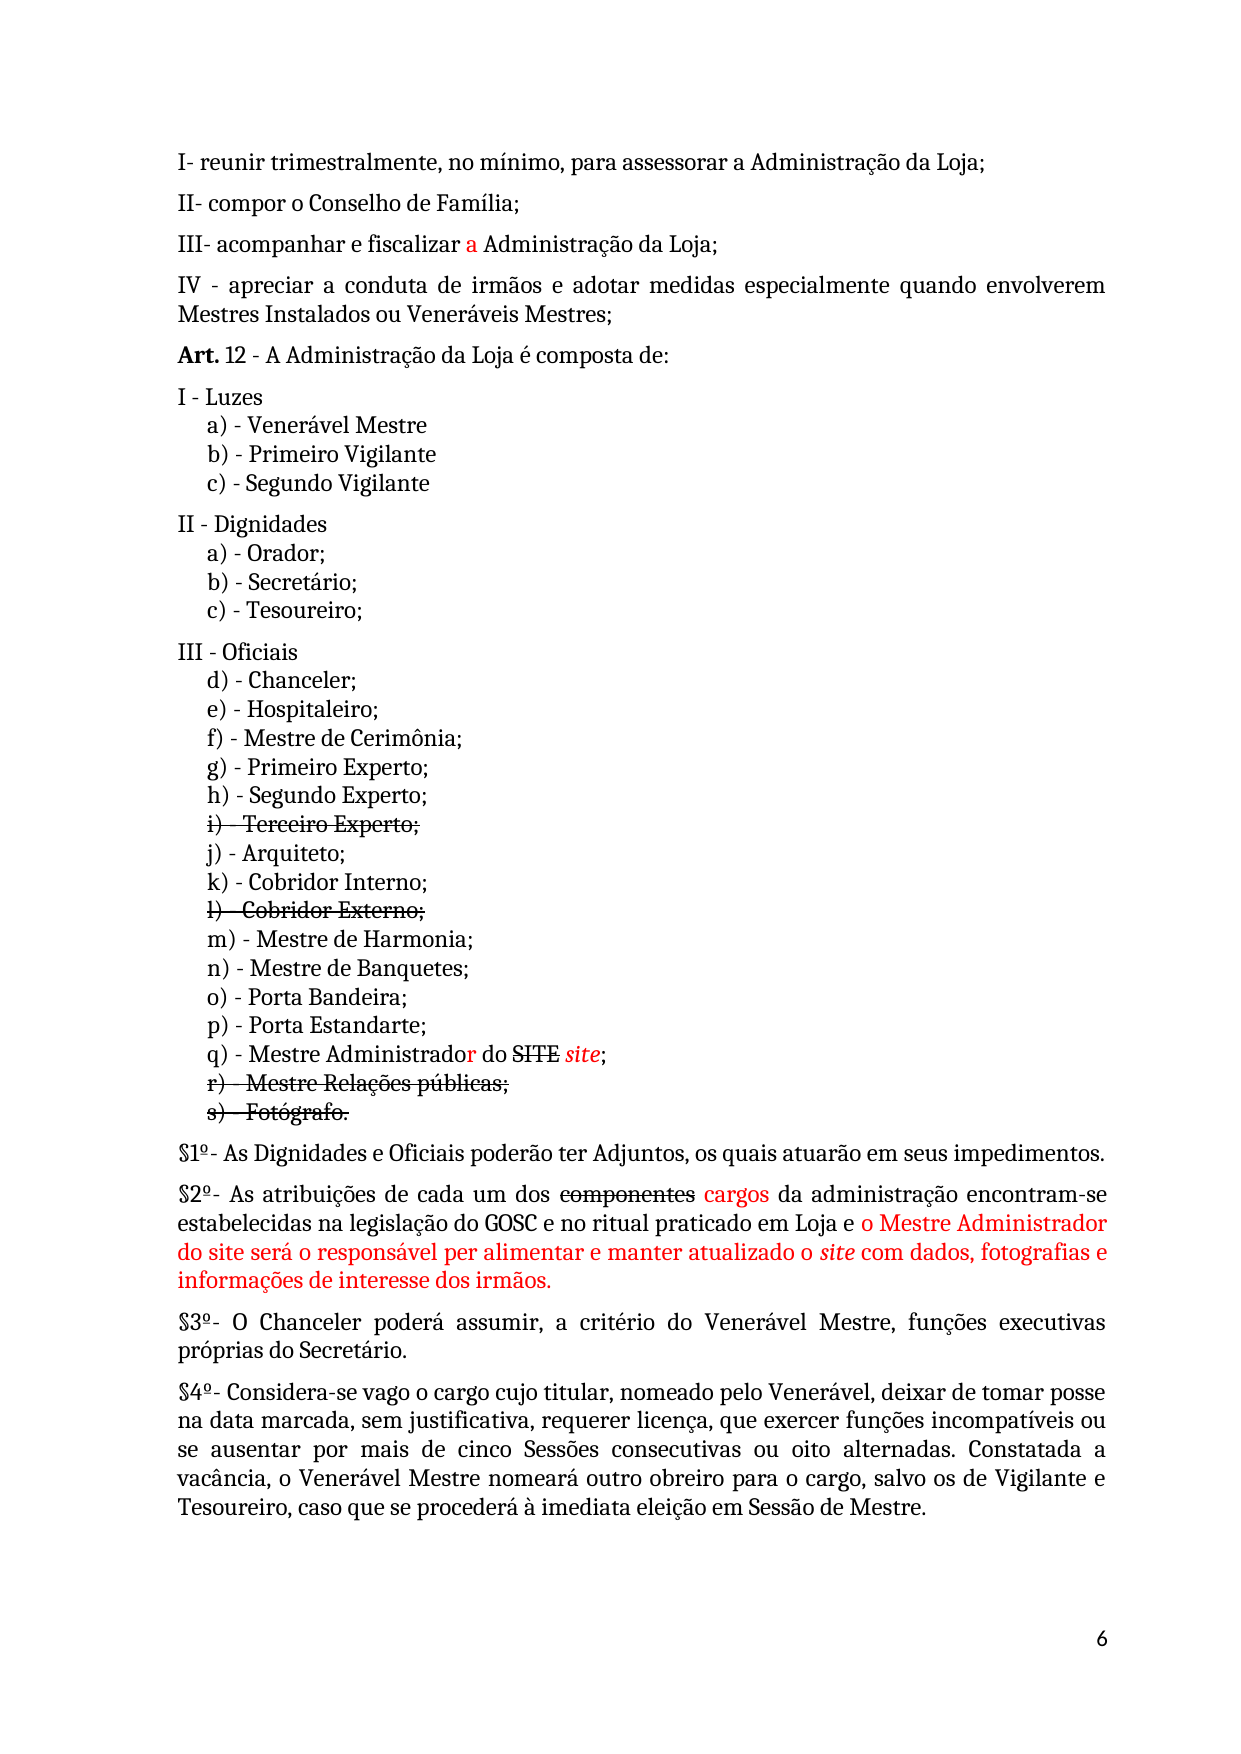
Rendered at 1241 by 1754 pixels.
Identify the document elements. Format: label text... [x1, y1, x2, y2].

text I- reunir trimestralmente, no mínimo, para assessorar a Administração da Loja; [177, 148, 1107, 176]
text i) - Terceiro Experto; [177, 810, 1107, 839]
text k) - Cobridor Interno; [177, 868, 1107, 896]
text III- acompanhar e fiscalizar a Administração da Loja; [177, 230, 1107, 259]
text I - Luzes [177, 383, 1107, 411]
text l) - Cobridor Externo; [177, 896, 1107, 925]
text c) - Segundo Vigilante [177, 469, 1107, 498]
text III - Oficiais [177, 638, 1107, 666]
text c) - Tesoureiro; [177, 596, 1107, 625]
text j) - Arquiteto; [177, 839, 1107, 868]
text e) - Hospitaleiro; [177, 695, 1107, 724]
text q) - Mestre Administrador do SITE site; [177, 1040, 1107, 1069]
text d) - Chanceler; [177, 666, 1107, 695]
text p) - Porta Estandarte; [177, 1011, 1107, 1040]
text Art. 12 - A Administração da Loja é composta de: [177, 341, 1107, 370]
text s) - Fotógrafo. [177, 1098, 1107, 1126]
text §1º- As Dignidades e Oficiais poderão ter Adjuntos, os quais atuarão em seus impedimentos. [177, 1139, 1107, 1168]
text II - Dignidades [177, 510, 1107, 539]
text m) - Mestre de Harmonia; [177, 925, 1107, 954]
text b) - Primeiro Vigilante [177, 440, 1107, 469]
text §4º- Considera-se vago o cargo cujo titular, nomeado pelo Venerável, deixar de tomar posse na data marcada, sem justificativa, requerer licença, que exercer funções incompatíveis ou se ausentar por mais de cinco Sessões consecutivas ou oito alternadas. Constatada a vacância, o Venerável Mestre nomeará outro obreiro para o cargo, salvo os de Vigilante e Tesoureiro, caso que se procederá à imediata eleição em Sessão de Mestre. [177, 1378, 1107, 1521]
text a) - Orador; [177, 539, 1107, 568]
text h) - Segundo Experto; [177, 781, 1107, 810]
text o) - Porta Bandeira; [177, 983, 1107, 1011]
text a) - Venerável Mestre [177, 411, 1107, 440]
text b) - Secretário; [177, 568, 1107, 596]
text §3º- O Chanceler poderá assumir, a critério do Venerável Mestre, funções executivas próprias do Secretário. [177, 1308, 1107, 1365]
text g) - Primeiro Experto; [177, 753, 1107, 781]
text §2º- As atribuições de cada um dos componentes cargos da administração encontram-se estabelecidas na legislação do GOSC e no ritual praticado em Loja e o Mestre Administrador do site será o responsável per alimentar e manter atualizado o site com dados, fotografias e informações de interesse dos irmãos. [177, 1180, 1107, 1295]
text IV - apreciar a conduta de irmãos e adotar medidas especialmente quando envolverem Mestres Instalados ou Veneráveis Mestres; [177, 271, 1107, 329]
text n) - Mestre de Banquetes; [177, 954, 1107, 983]
text r) - Mestre Relações públicas; [177, 1069, 1107, 1098]
text II- compor o Conselho de Família; [177, 189, 1107, 218]
text f) - Mestre de Cerimônia; [177, 724, 1107, 753]
